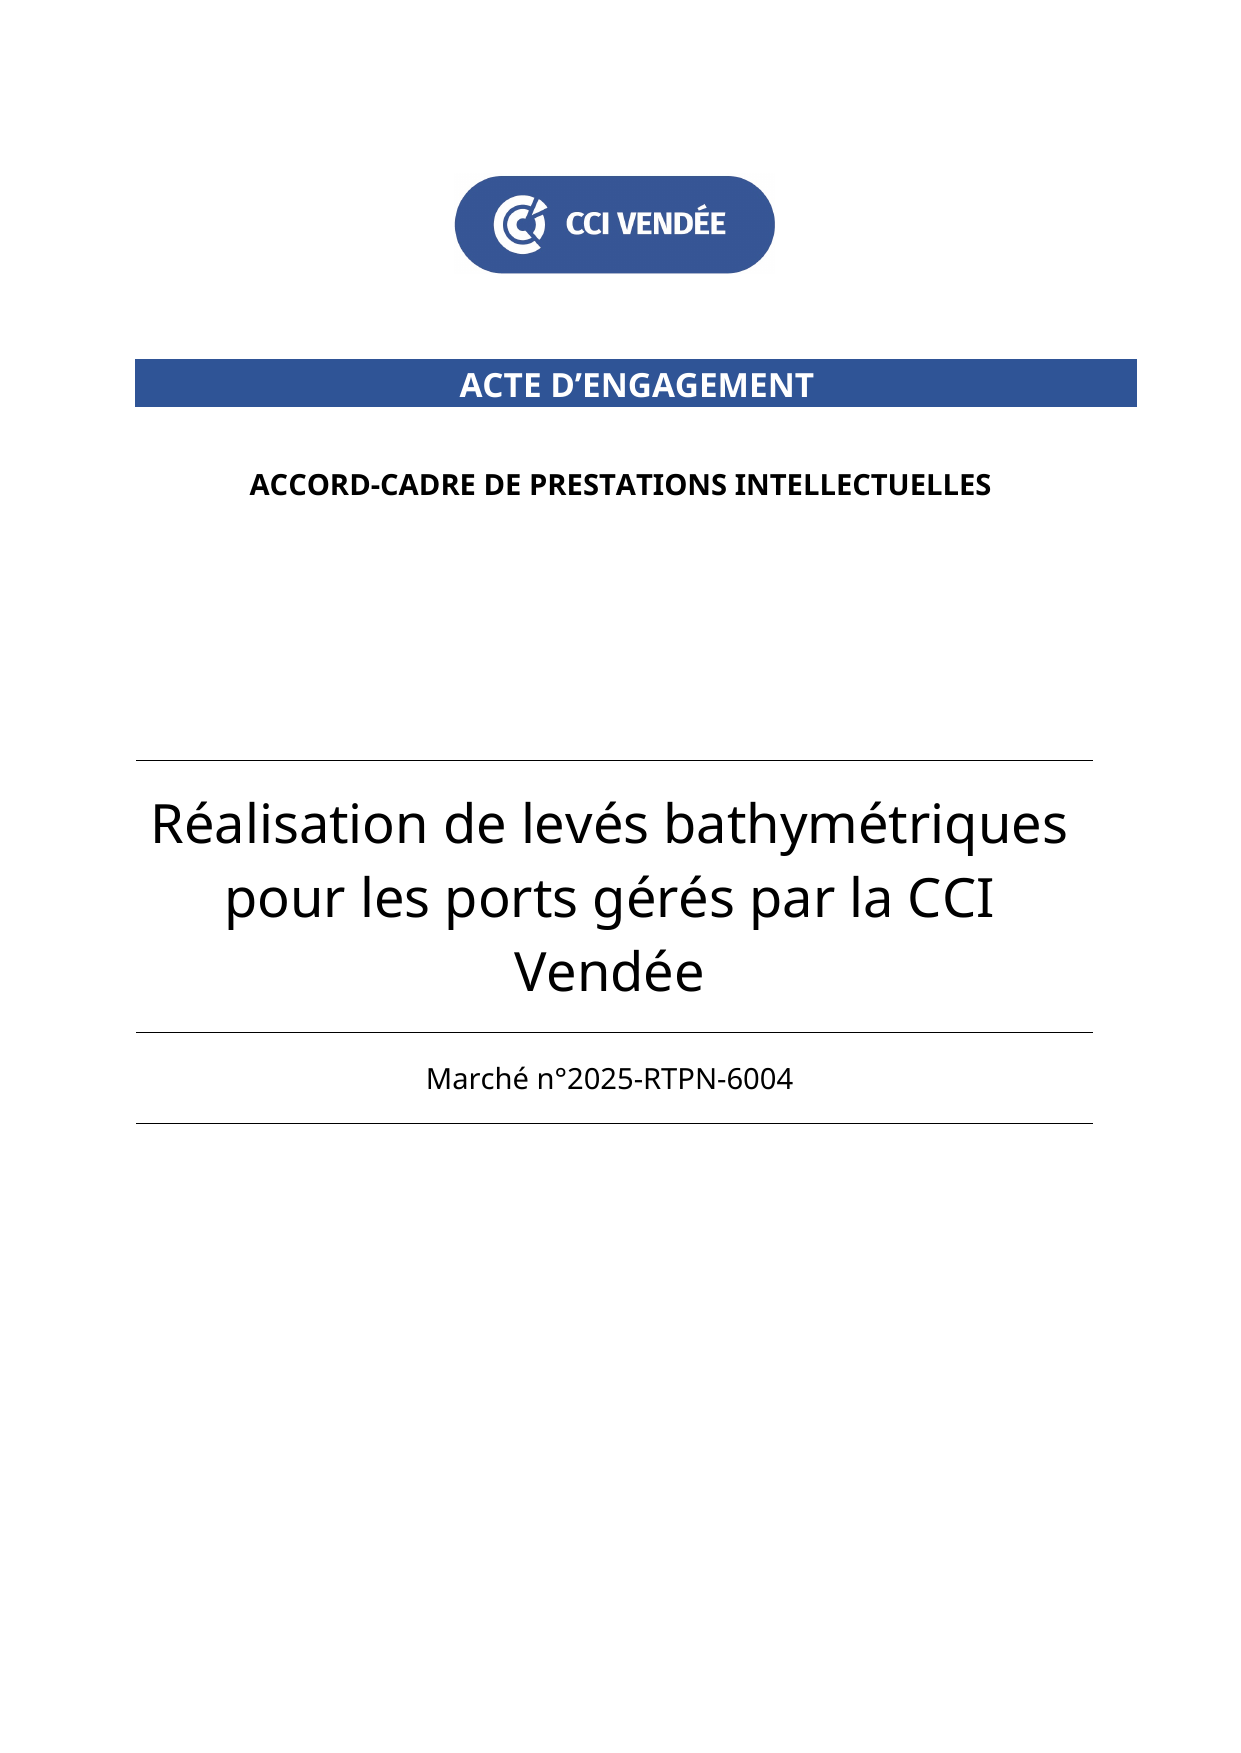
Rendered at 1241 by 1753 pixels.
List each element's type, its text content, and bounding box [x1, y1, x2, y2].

picture [453, 173, 775, 274]
table_header ACTE D’ENGAGEMENT [135, 359, 1137, 407]
table_header Réalisation de levés bathymétriques pour les ports gérés par la CCI Vendée [136, 761, 1093, 1032]
table_cell Marché n°2025-RTPN-6004 [136, 1033, 1093, 1123]
